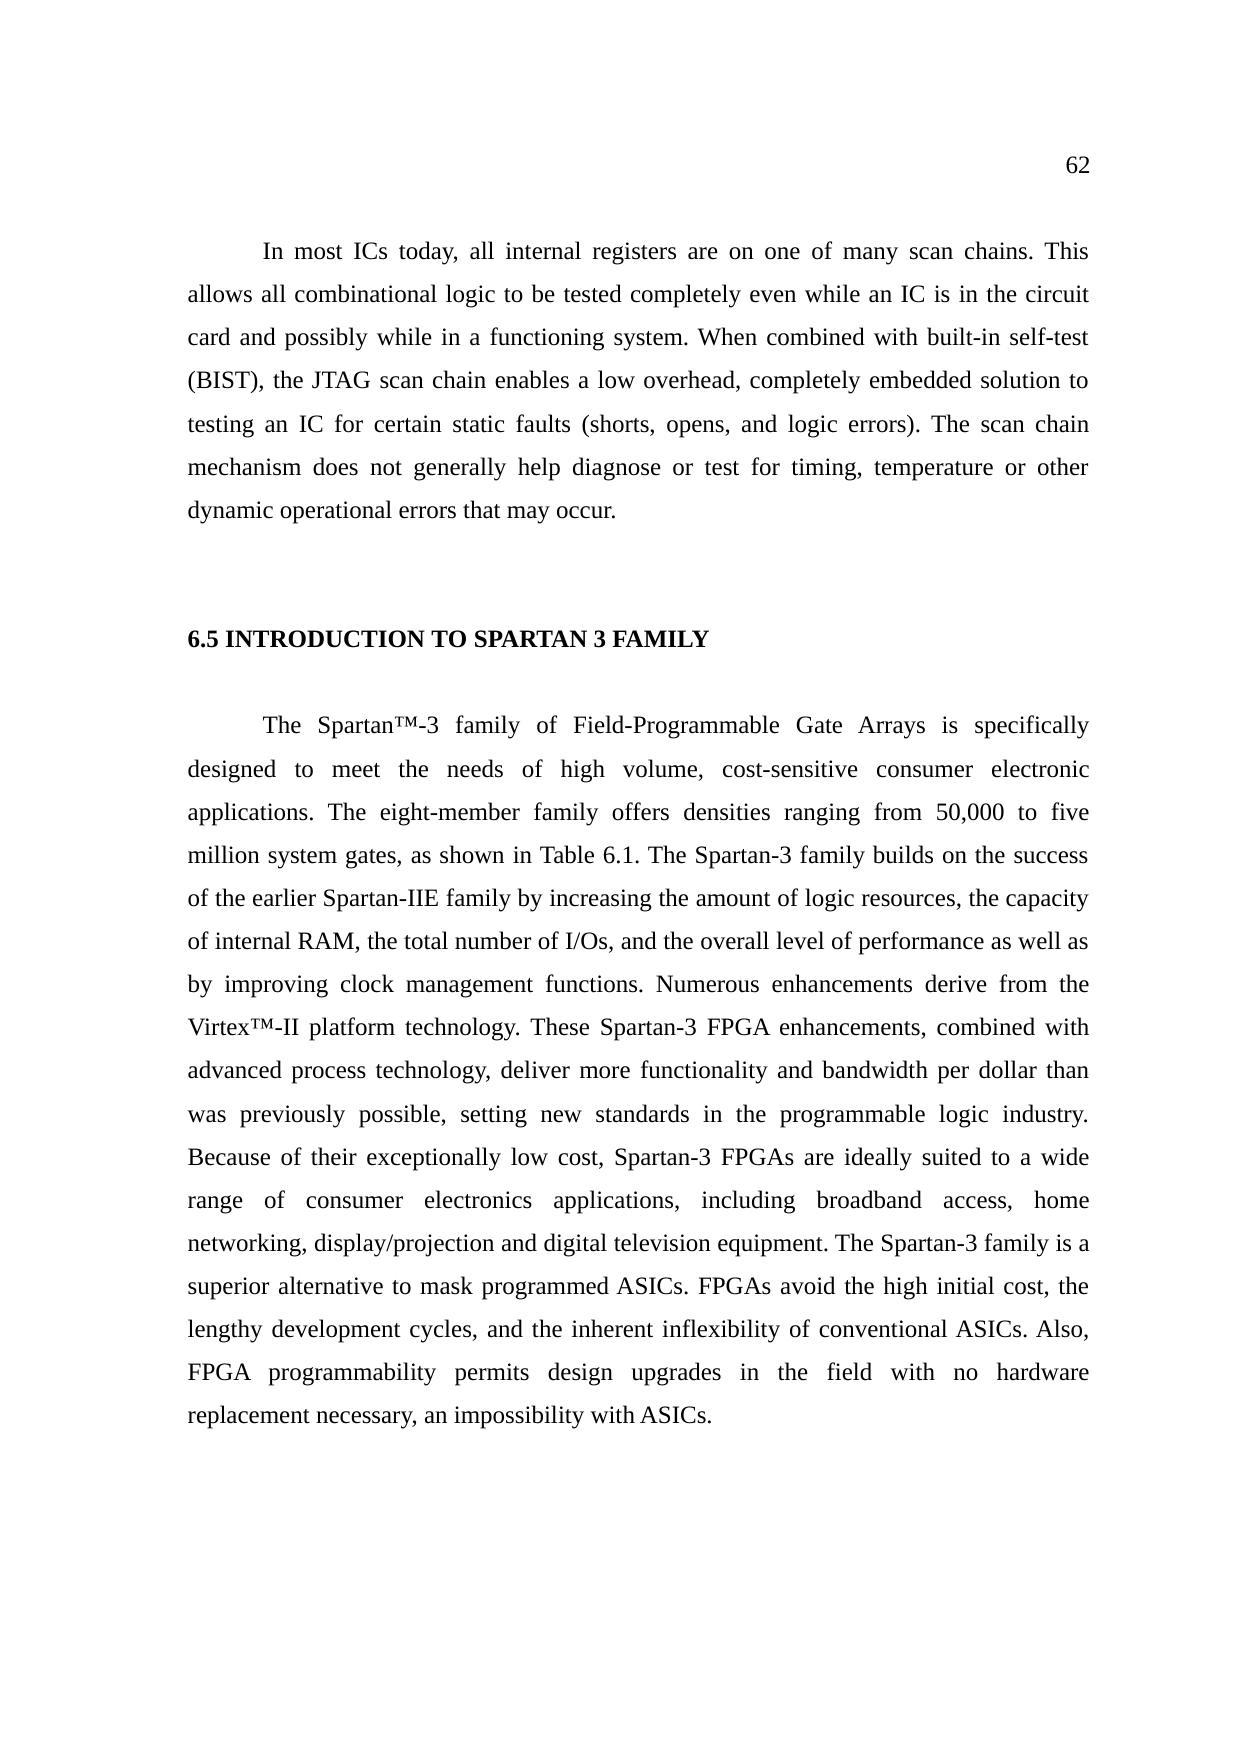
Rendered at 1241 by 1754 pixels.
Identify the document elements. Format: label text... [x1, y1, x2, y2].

text 6.5 INTRODUCTION TO SPARTAN 3 FAMILY [187, 624, 1090, 653]
text 62 [187, 150, 1090, 179]
text In most ICs today, all internal registers are on one of many scan chains. This allows all combinational logic to be tested completely even while an IC is in the circuit card and possibly while in a functioning system. When combined with built-in self-test (BIST), the JTAG scan chain enables a low overhead, completely embedded solution to testing an IC for certain static faults (shorts, opens, and logic errors). The scan chain mechanism does not generally help diagnose or test for timing, temperature or other dynamic operational errors that may occur. [187, 236, 1090, 524]
text The Spartan™-3 family of Field-Programmable Gate Arrays is specifically designed to meet the needs of high volume, cost-sensitive consumer electronic applications. The eight-member family offers densities ranging from 50,000 to five million system gates, as shown in Table 6.1. The Spartan-3 family builds on the success of the earlier Spartan-IIE family by increasing the amount of logic resources, the capacity of internal RAM, the total number of I/Os, and the overall level of performance as well as by improving clock management functions. Numerous enhancements derive from the Virtex™-II platform technology. These Spartan-3 FPGA enhancements, combined with advanced process technology, deliver more functionality and bandwidth per dollar than was previously possible, setting new standards in the programmable logic industry. Because of their exceptionally low cost, Spartan-3 FPGAs are ideally suited to a wide range of consumer electronics applications, including broadband access, home networking, display/projection and digital television equipment. The Spartan-3 family is a superior alternative to mask programmed ASICs. FPGAs avoid the high initial cost, the lengthy development cycles, and the inherent inflexibility of conventional ASICs. Also, FPGA programmability permits design upgrades in the field with no hardware replacement necessary, an impossibility with ASICs. [187, 711, 1090, 1429]
